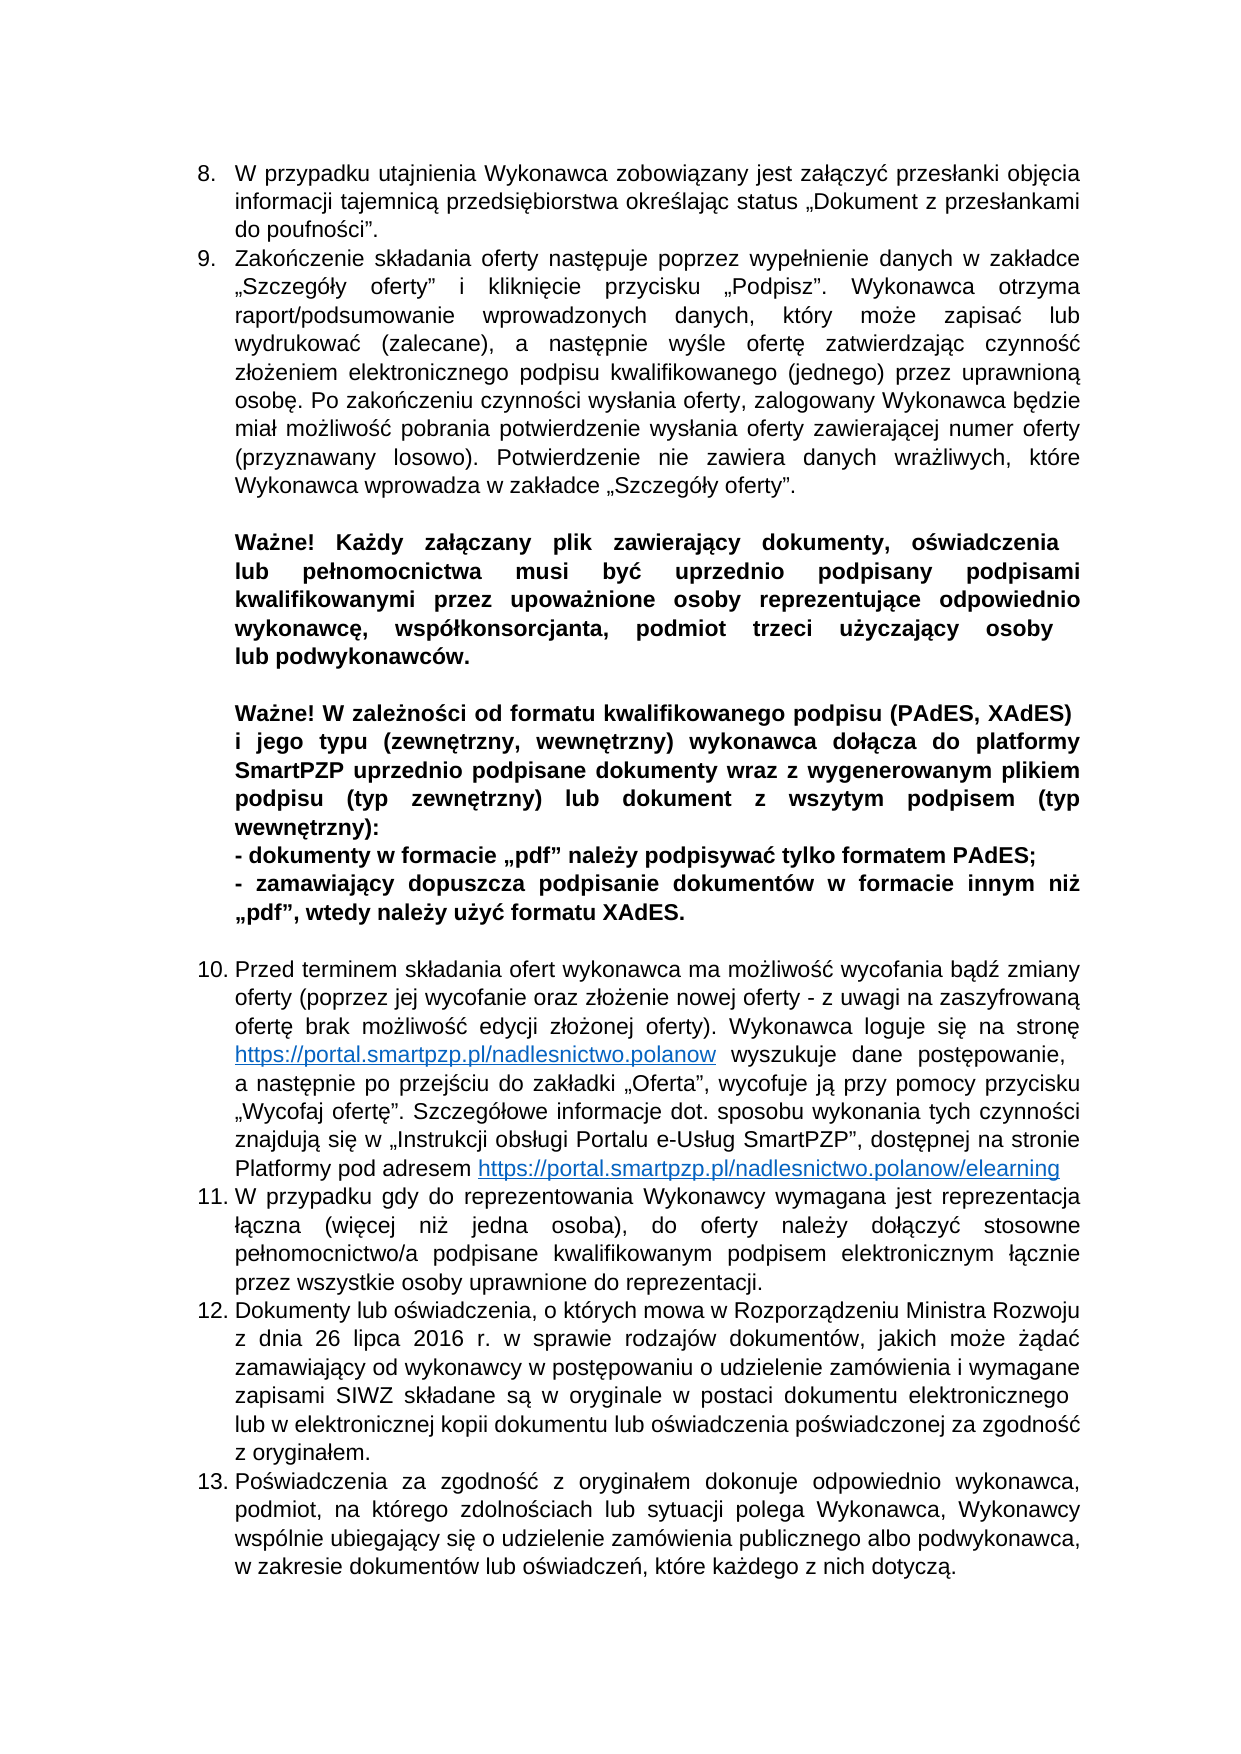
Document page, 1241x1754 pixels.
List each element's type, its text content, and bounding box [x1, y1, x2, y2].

list - zamawiający dopuszcza podpisanie dokumentów w formacie innym niż „pdf”, wtedy należy użyć formatu XAdES. [234, 870, 1081, 925]
list W przypadku gdy do reprezentowania Wykonawcy wymagana jest reprezentacja łączna (więcej niż jedna osoba), do oferty należy dołączyć stosowne pełnomocnictwo/a podpisane kwalifikowanym podpisem elektronicznym łącznie przez wszystkie osoby uprawnione do reprezentacji. [197, 1183, 1081, 1295]
list Przed terminem składania ofert wykonawca ma możliwość wycofania bądź zmiany oferty (poprzez jej wycofanie oraz złożenie nowej oferty - z uwagi na zaszyfrowaną ofertę brak możliwość edycji złożonej oferty). Wykonawca loguje się na stronę https://portal.smartpzp.pl/nadlesnictwo.polanow wyszukuje dane postępowanie, a następnie po przejściu do zakładki „Oferta”, wycofuje ją przy pomocy przycisku „Wycofaj ofertę”. Szczegółowe informacje dot. sposobu wykonania tych czynności znajdują się w „Instrukcji obsługi Portalu e-Usług SmartPZP”, dostępnej na stronie Platformy pod adresem https://portal.smartpzp.pl/nadlesnictwo.polanow/elearning [197, 956, 1081, 1181]
list Ważne! W zależności od formatu kwalifikowanego podpisu (PAdES, XAdES) i jego typu (zewnętrzny, wewnętrzny) wykonawca dołącza do platformy SmartPZP uprzednio podpisane dokumenty wraz z wygenerowanym plikiem podpisu (typ zewnętrzny) lub dokument z wszytym podpisem (typ wewnętrzny): [234, 700, 1081, 840]
list Zakończenie składania oferty następuje poprzez wypełnienie danych w zakładce „Szczegóły oferty” i kliknięcie przycisku „Podpisz”. Wykonawca otrzyma raport/podsumowanie wprowadzonych danych, który może zapisać lub wydrukować (zalecane), a następnie wyśle ofertę zatwierdzając czynność złożeniem elektronicznego podpisu kwalifikowanego (jednego) przez uprawnioną osobę. Po zakończeniu czynności wysłania oferty, zalogowany Wykonawca będzie miał możliwość pobrania potwierdzenie wysłania oferty zawierającej numer oferty (przyznawany losowo). Potwierdzenie nie zawiera danych wrażliwych, które Wykonawca wprowadza w zakładce „Szczegóły oferty”. [197, 245, 1081, 499]
list - dokumenty w formacie „pdf” należy podpisywać tylko formatem PAdES; [234, 842, 1081, 868]
list W przypadku utajnienia Wykonawca zobowiązany jest załączyć przesłanki objęcia informacji tajemnicą przedsiębiorstwa określając status „Dokument z przesłankami do poufności”. [197, 159, 1081, 243]
list Dokumenty lub oświadczenia, o których mowa w Rozporządzeniu Ministra Rozwoju z dnia 26 lipca 2016 r. w sprawie rodzajów dokumentów, jakich może żądać zamawiający od wykonawcy w postępowaniu o udzielenie zamówienia i wymagane zapisami SIWZ składane są w oryginale w postaci dokumentu elektronicznego lub w elektronicznej kopii dokumentu lub oświadczenia poświadczonej za zgodność z oryginałem. [197, 1297, 1081, 1466]
list Ważne! Każdy załączany plik zawierający dokumenty, oświadczenia lub pełnomocnictwa musi być uprzednio podpisany podpisami kwalifikowanymi przez upoważnione osoby reprezentujące odpowiednio wykonawcę, współkonsorcjanta, podmiot trzeci użyczający osoby lub podwykonawców. [234, 529, 1081, 669]
list Poświadczenia za zgodność z oryginałem dokonuje odpowiednio wykonawca, podmiot, na którego zdolnościach lub sytuacji polega Wykonawca, Wykonawcy wspólnie ubiegający się o udzielenie zamówienia publicznego albo podwykonawca, w zakresie dokumentów lub oświadczeń, które każdego z nich dotyczą. [197, 1468, 1081, 1579]
